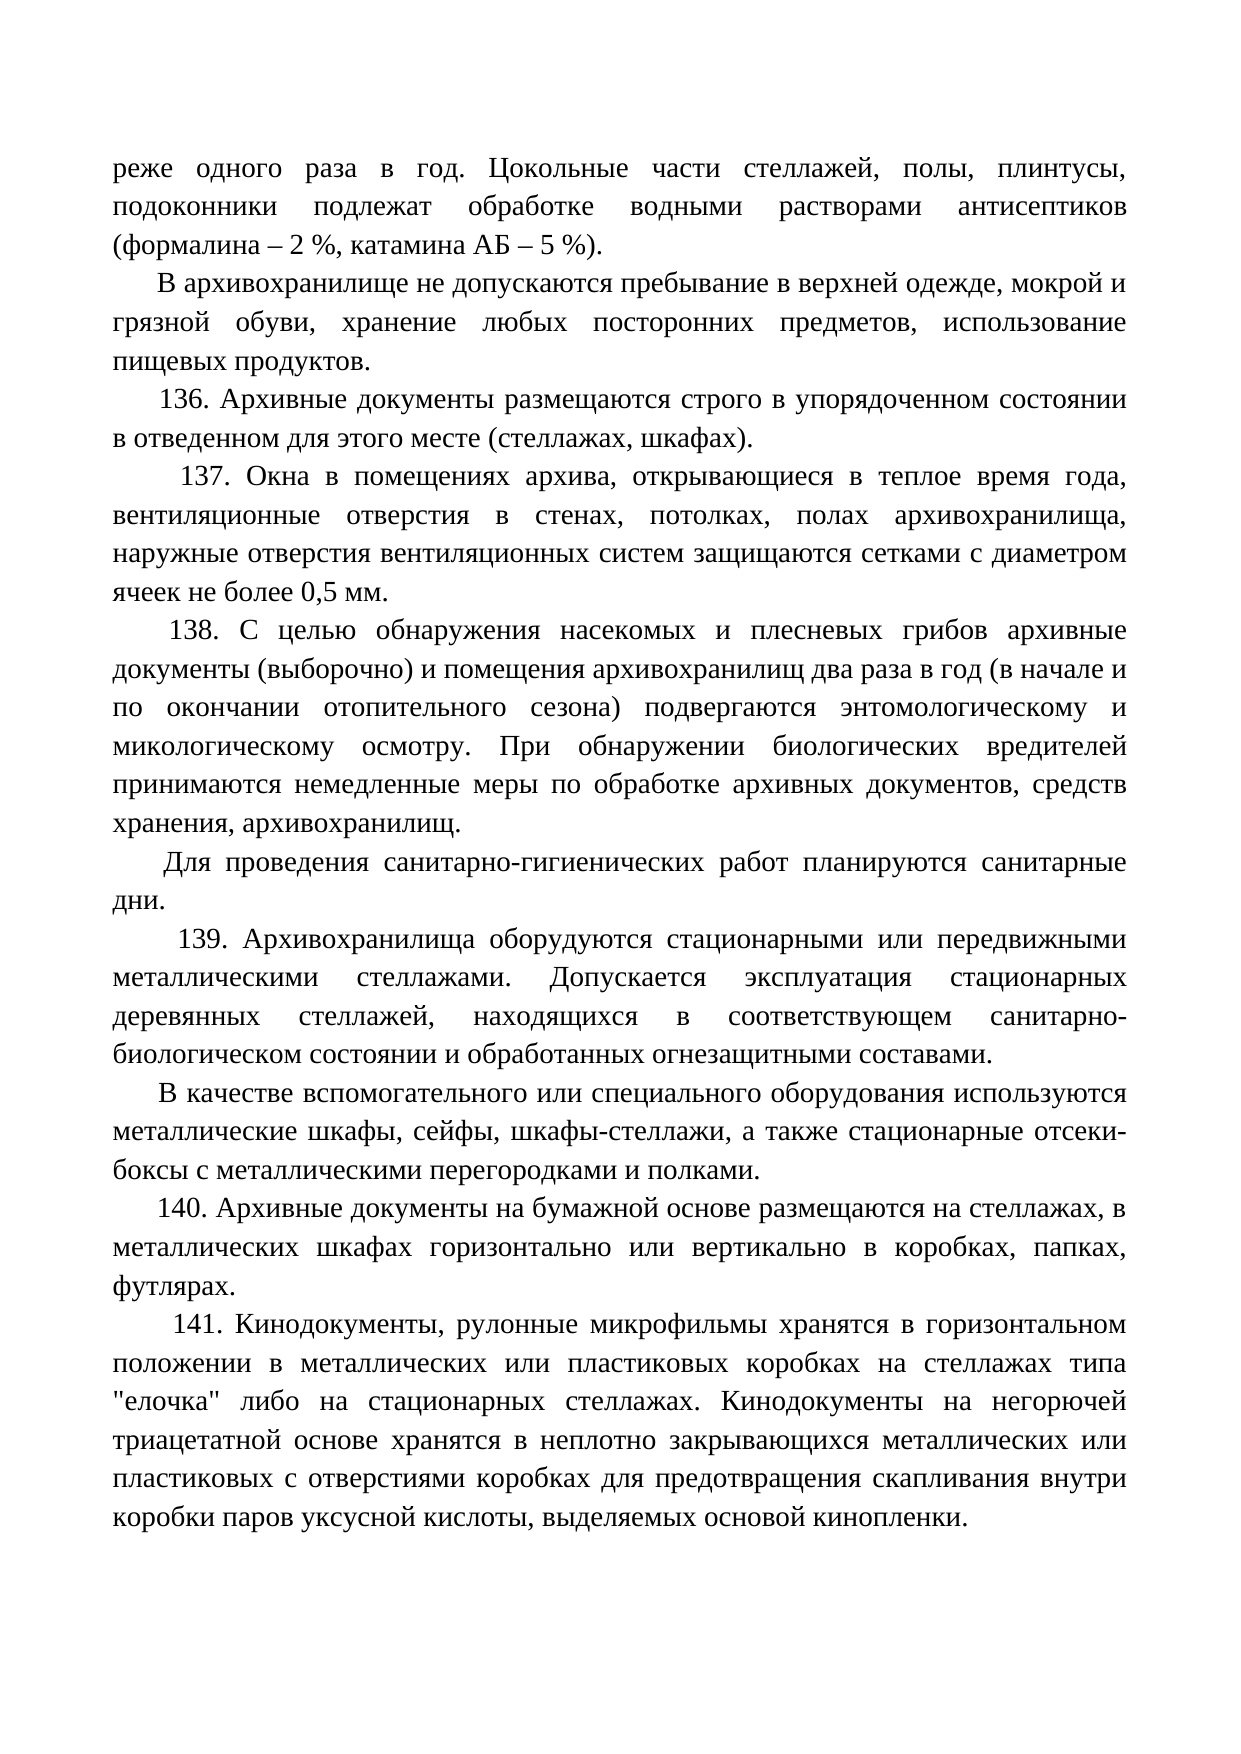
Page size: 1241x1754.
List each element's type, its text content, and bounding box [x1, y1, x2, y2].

text В качестве вспомогательного или специального оборудования используются металлические шкафы, сейфы, шкафы-стеллажи, а также стационарные отсеки-боксы с металлическими перегородками и полками. [112, 1075, 1128, 1186]
text 136. Архивные документы размещаются строго в упорядоченном состоянии в отведенном для этого месте (стеллажах, шкафах). [112, 381, 1128, 453]
text 138. С целью обнаружения насекомых и плесневых грибов архивные документы (выборочно) и помещения архивохранилищ два раза в год (в начале и по окончании отопительного сезона) подвергаются энтомологическому и микологическому осмотру. При обнаружении биологических вредителей принимаются немедленные меры по обработке архивных документов, средств хранения, архивохранилищ. [112, 612, 1128, 839]
text Для проведения санитарно-гигиенических работ планируются санитарные дни. [112, 844, 1128, 916]
text 141. Кинодокументы, рулонные микрофильмы хранятся в горизонтальном положении в металлических или пластиковых коробках на стеллажах типа "елочка" либо на стационарных стеллажах. Кинодокументы на негорючей триацетатной основе хранятся в неплотно закрывающихся металлических или пластиковых с отверстиями коробках для предотвращения скапливания внутри коробки паров уксусной кислоты, выделяемых основой кинопленки. [112, 1306, 1128, 1532]
text В архивохранилище не допускаются пребывание в верхней одежде, мокрой и грязной обуви, хранение любых посторонних предметов, использование пищевых продуктов. [112, 266, 1128, 376]
text 139. Архивохранилища оборудуются стационарными или передвижными металлическими стеллажами. Допускается эксплуатация стационарных деревянных стеллажей, находящихся в соответствующем санитарно-биологическом состоянии и обработанных огнезащитными составами. [112, 921, 1128, 1070]
text 137. Окна в помещениях архива, открывающиеся в теплое время года, вентиляционные отверстия в стенах, потолках, полах архивохранилища, наружные отверстия вентиляционных систем защищаются сетками с диаметром ячеек не более 0,5 мм. [112, 458, 1128, 607]
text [112, 150, 1128, 261]
text 140. Архивные документы на бумажной основе размещаются на стеллажах, в металлических шкафах горизонтально или вертикально в коробках, папках, футлярах. [112, 1191, 1128, 1301]
